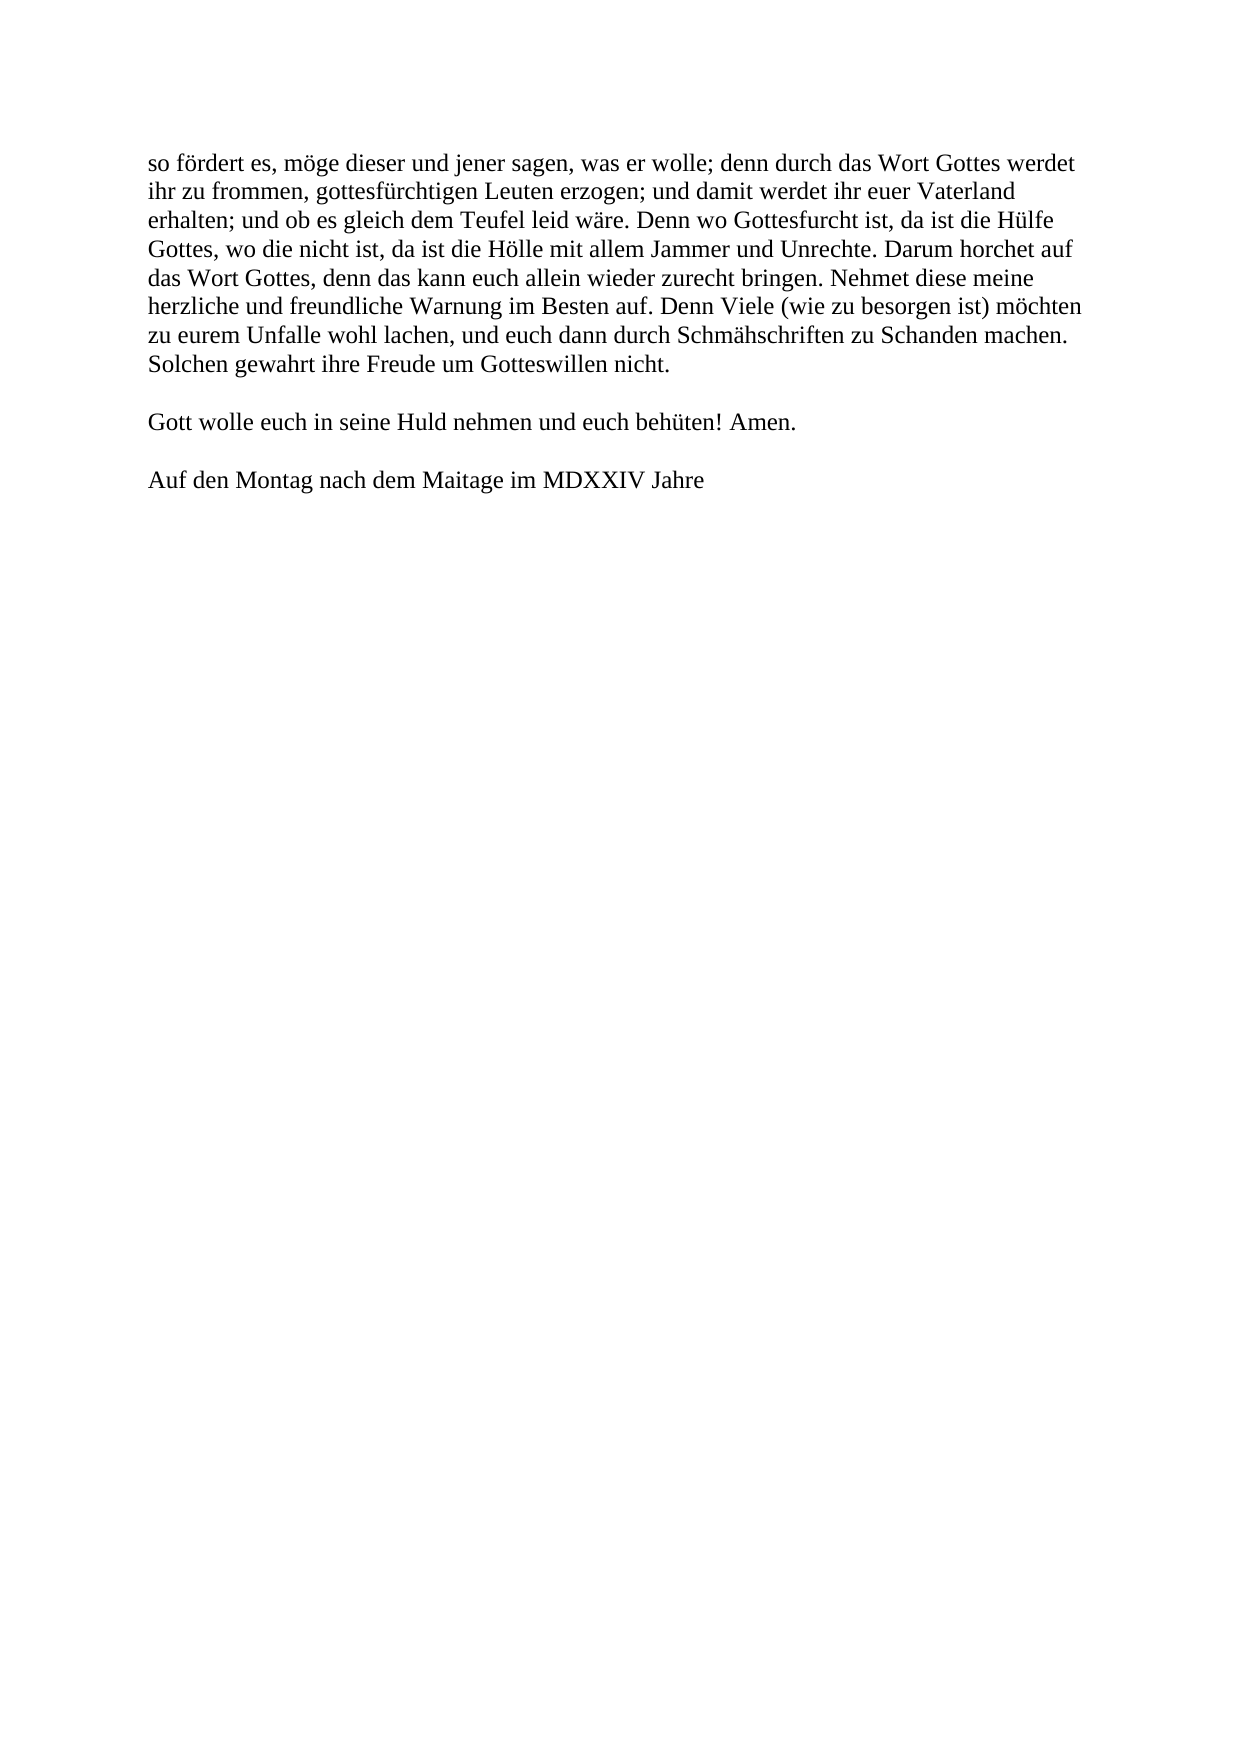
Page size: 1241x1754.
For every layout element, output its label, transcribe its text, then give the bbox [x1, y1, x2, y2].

text Auf den Montag nach dem Maitage im MDXXIV Jahre [148, 465, 1093, 493]
text Gott wolle euch in seine Huld nehmen und euch behüten! Amen. [148, 407, 1093, 436]
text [148, 148, 1093, 378]
